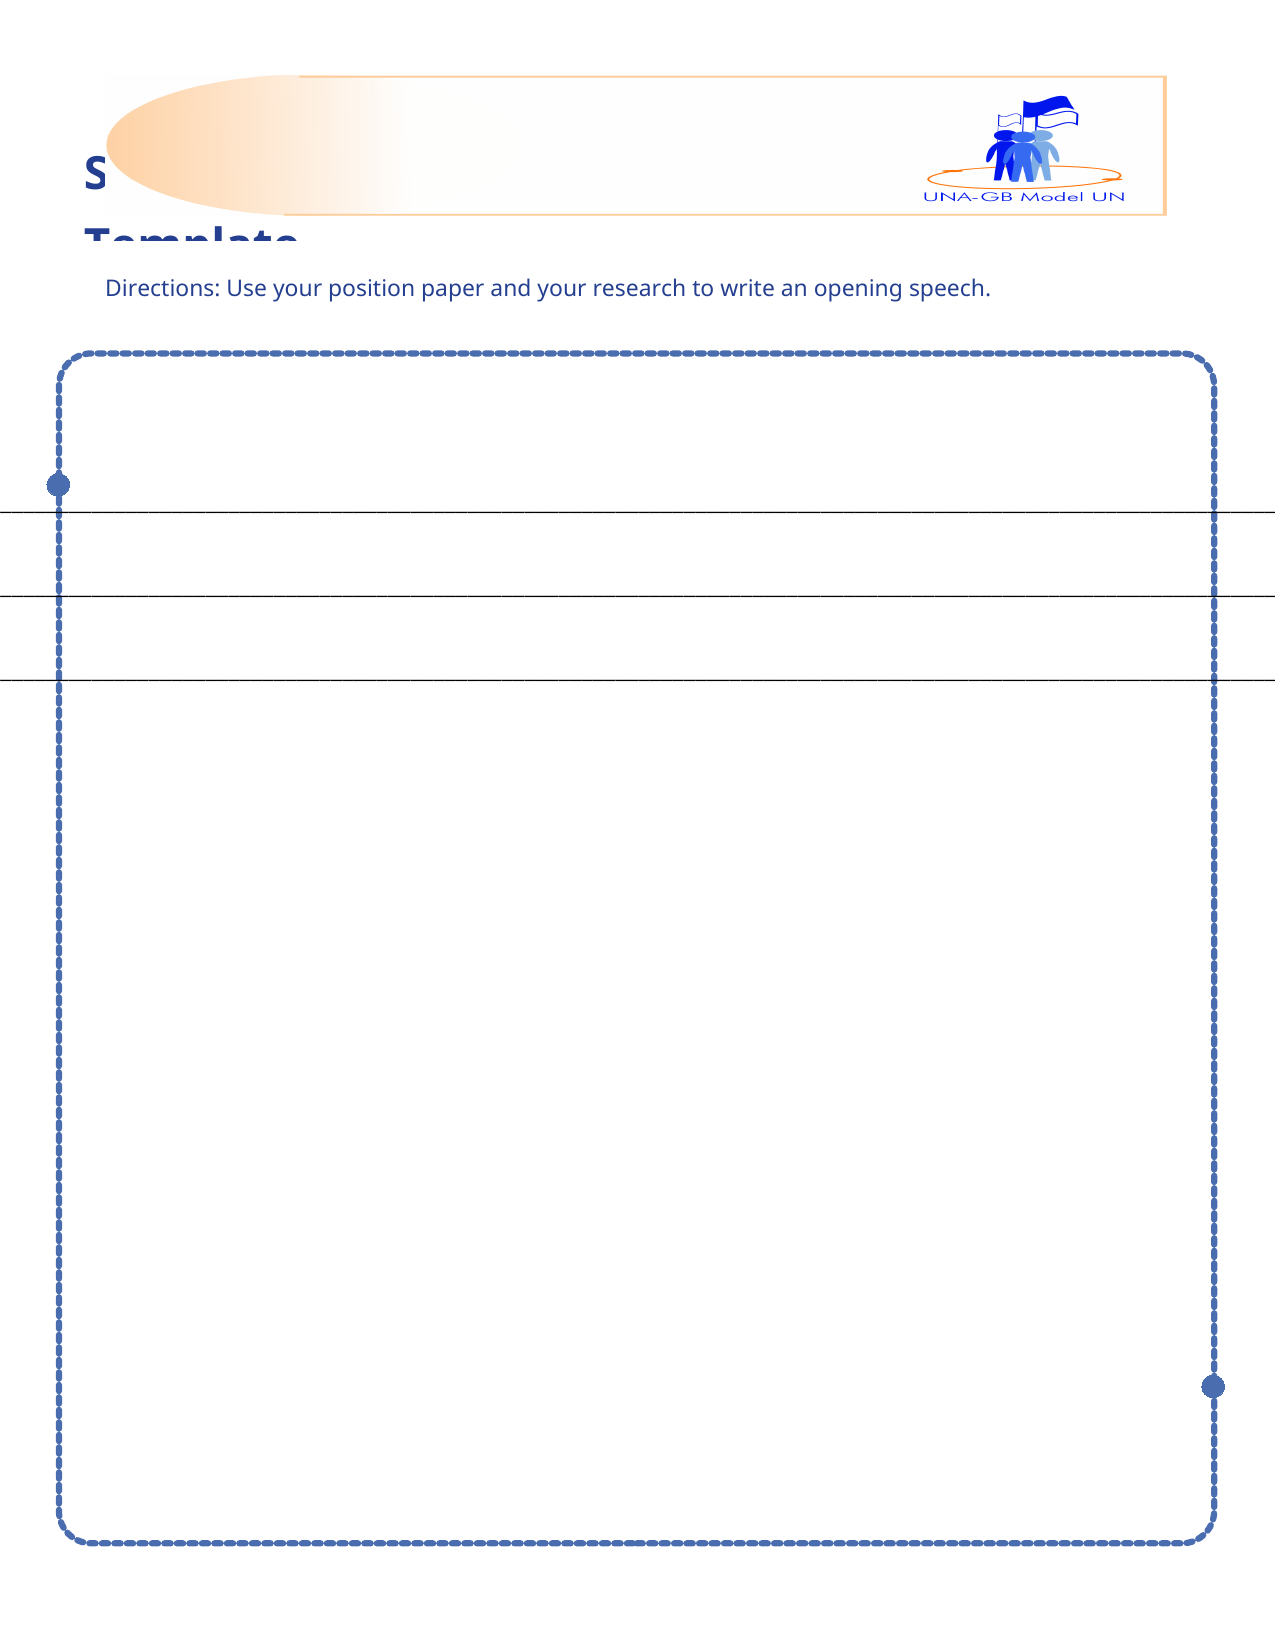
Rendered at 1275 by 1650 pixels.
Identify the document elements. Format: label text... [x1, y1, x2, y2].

text Directions: Use your position paper and your research to write an opening speech. [105, 272, 1170, 304]
picture [105, 75, 1168, 216]
